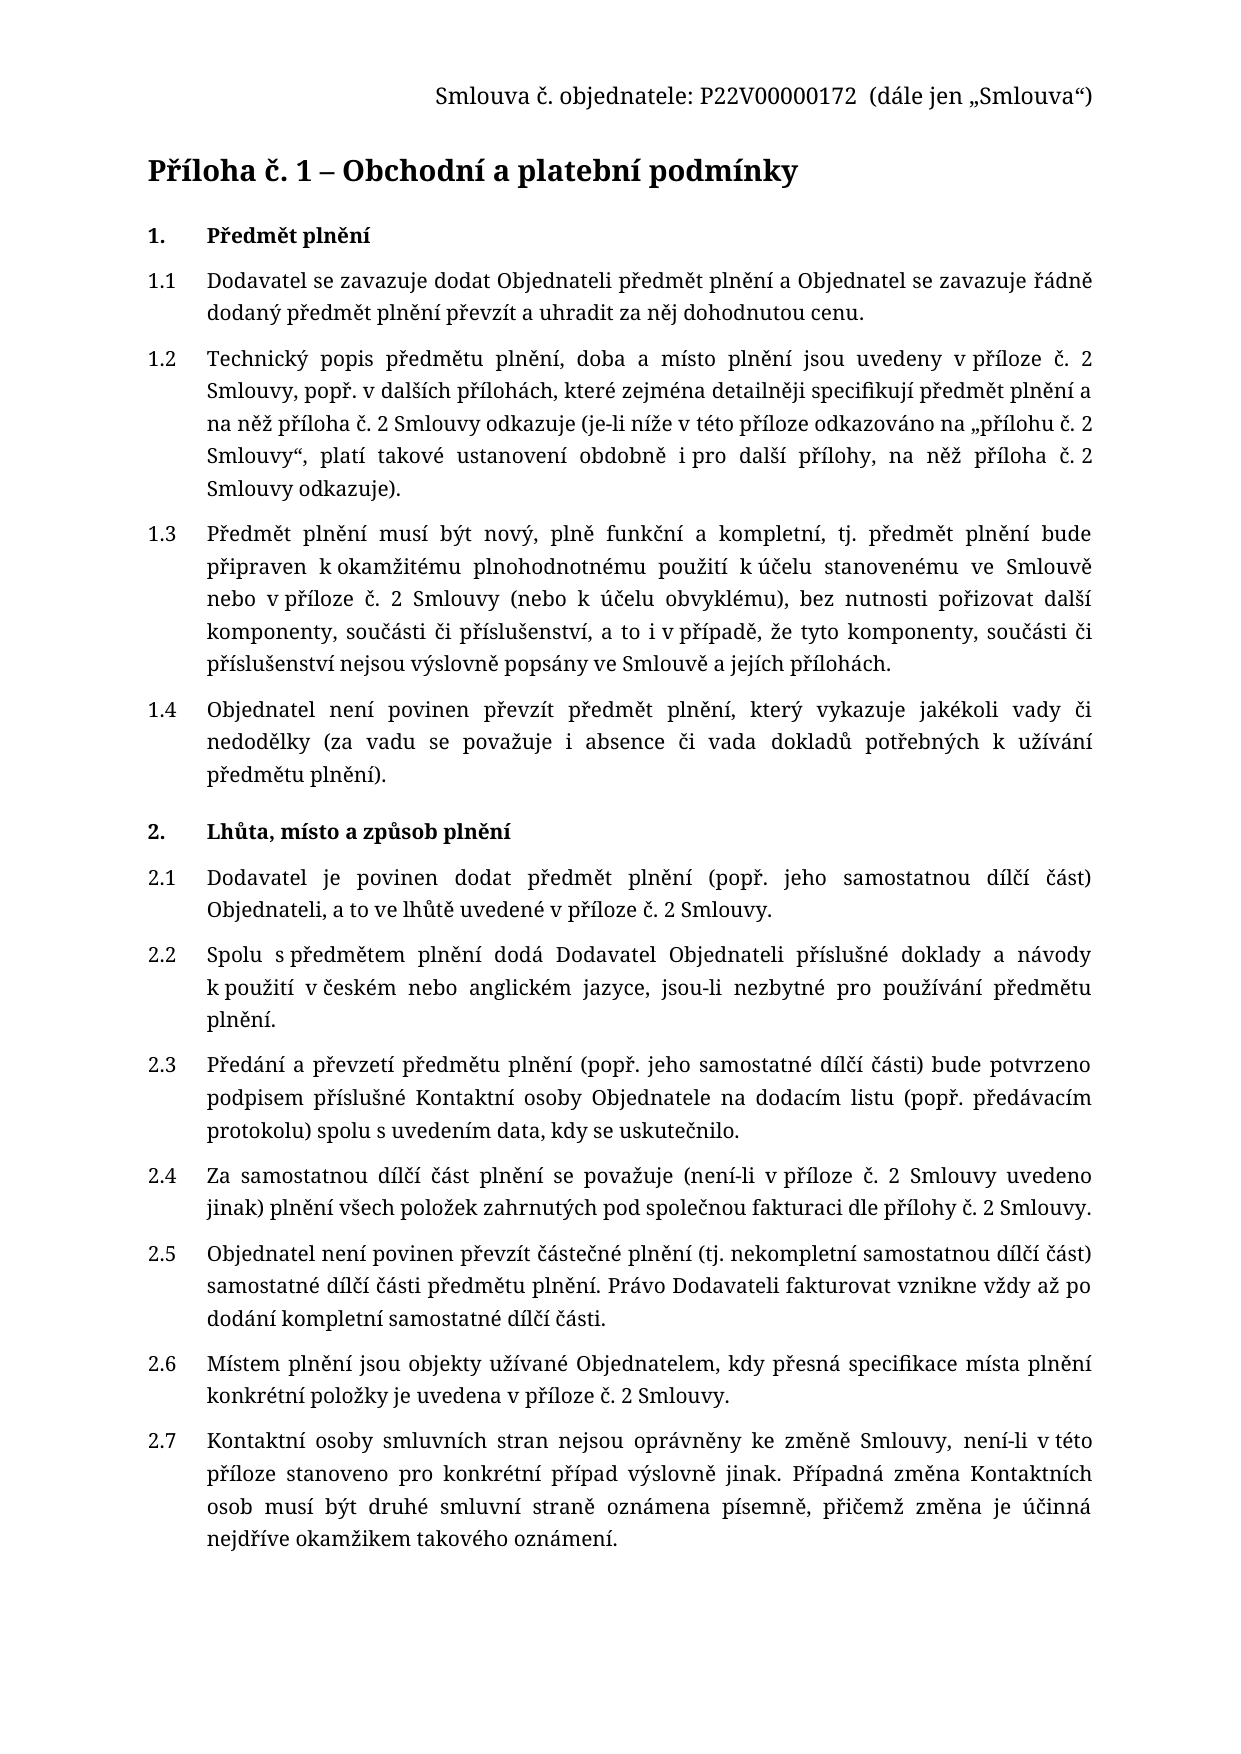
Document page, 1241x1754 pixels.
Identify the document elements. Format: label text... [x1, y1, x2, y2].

list Technický popis předmětu plnění, doba a místo plnění jsou uvedeny v příloze č. 2 Smlouvy, popř. v dalších přílohách, které zejména detailněji specifikují předmět plnění a na něž příloha č. 2 Smlouvy odkazuje (je-li níže v této příloze odkazováno na „přílohu č. 2 Smlouvy“, platí takové ustanovení obdobně i pro další přílohy, na něž příloha č. 2 Smlouvy odkazuje). [148, 344, 1093, 502]
list Kontaktní osoby smluvních stran nejsou oprávněny ke změně Smlouvy, není-li v této příloze stanoveno pro konkrétní případ výslovně jinak. Případná změna Kontaktních osob musí být druhé smluvní straně oznámena písemně, přičemž změna je účinná nejdříve okamžikem takového oznámení. [148, 1427, 1093, 1553]
text Příloha č. 1 – Obchodní a platební podmínky [148, 150, 1093, 190]
list Za samostatnou dílčí část plnění se považuje (není-li v příloze č. 2 Smlouvy uvedeno jinak) plnění všech položek zahrnutých pod společnou fakturaci dle přílohy č. 2 Smlouvy. [148, 1161, 1093, 1222]
list Objednatel není povinen převzít předmět plnění, který vykazuje jakékoli vady či nedodělky (za vadu se považuje i absence či vada dokladů potřebných k užívání předmětu plnění). [148, 695, 1093, 788]
list Předmět plnění musí být nový, plně funkční a kompletní, tj. předmět plnění bude připraven k okamžitému plnohodnotnému použití k účelu stanovenému ve Smlouvě nebo v příloze č. 2 Smlouvy (nebo k účelu obvyklému), bez nutnosti pořizovat další komponenty, součásti či příslušenství, a to i v případě, že tyto komponenty, součásti či příslušenství nejsou výslovně popsány ve Smlouvě a jejích přílohách. [148, 519, 1093, 678]
list Místem plnění jsou objekty užívané Objednatelem, kdy přesná specifikace místa plnění konkrétní položky je uvedena v příloze č. 2 Smlouvy. [148, 1349, 1093, 1410]
list Předmět plnění [148, 221, 1093, 249]
list Objednatel není povinen převzít částečné plnění (tj. nekompletní samostatnou dílčí část) samostatné dílčí části předmětu plnění. Právo Dodavateli fakturovat vznikne vždy až po dodání kompletní samostatné dílčí části. [148, 1239, 1093, 1332]
list Předání a převzetí předmětu plnění (popř. jeho samostatné dílčí části) bude potvrzeno podpisem příslušné Kontaktní osoby Objednatele na dodacím listu (popř. předávacím protokolu) spolu s uvedením data, kdy se uskutečnilo. [148, 1051, 1093, 1144]
list Dodavatel je povinen dodat předmět plnění (popř. jeho samostatnou dílčí část) Objednateli, a to ve lhůtě uvedené v příloze č. 2 Smlouvy. [148, 863, 1093, 924]
list Spolu s předmětem plnění dodá Dodavatel Objednateli příslušné doklady a návody k použití v českém nebo anglickém jazyce, jsou-li nezbytné pro používání předmětu plnění. [148, 940, 1093, 1034]
list Lhůta, místo a způsob plnění [148, 817, 1093, 846]
list Dodavatel se zavazuje dodat Objednateli předmět plnění a Objednatel se zavazuje řádně dodaný předmět plnění převzít a uhradit za něj dohodnutou cenu. [148, 266, 1093, 327]
